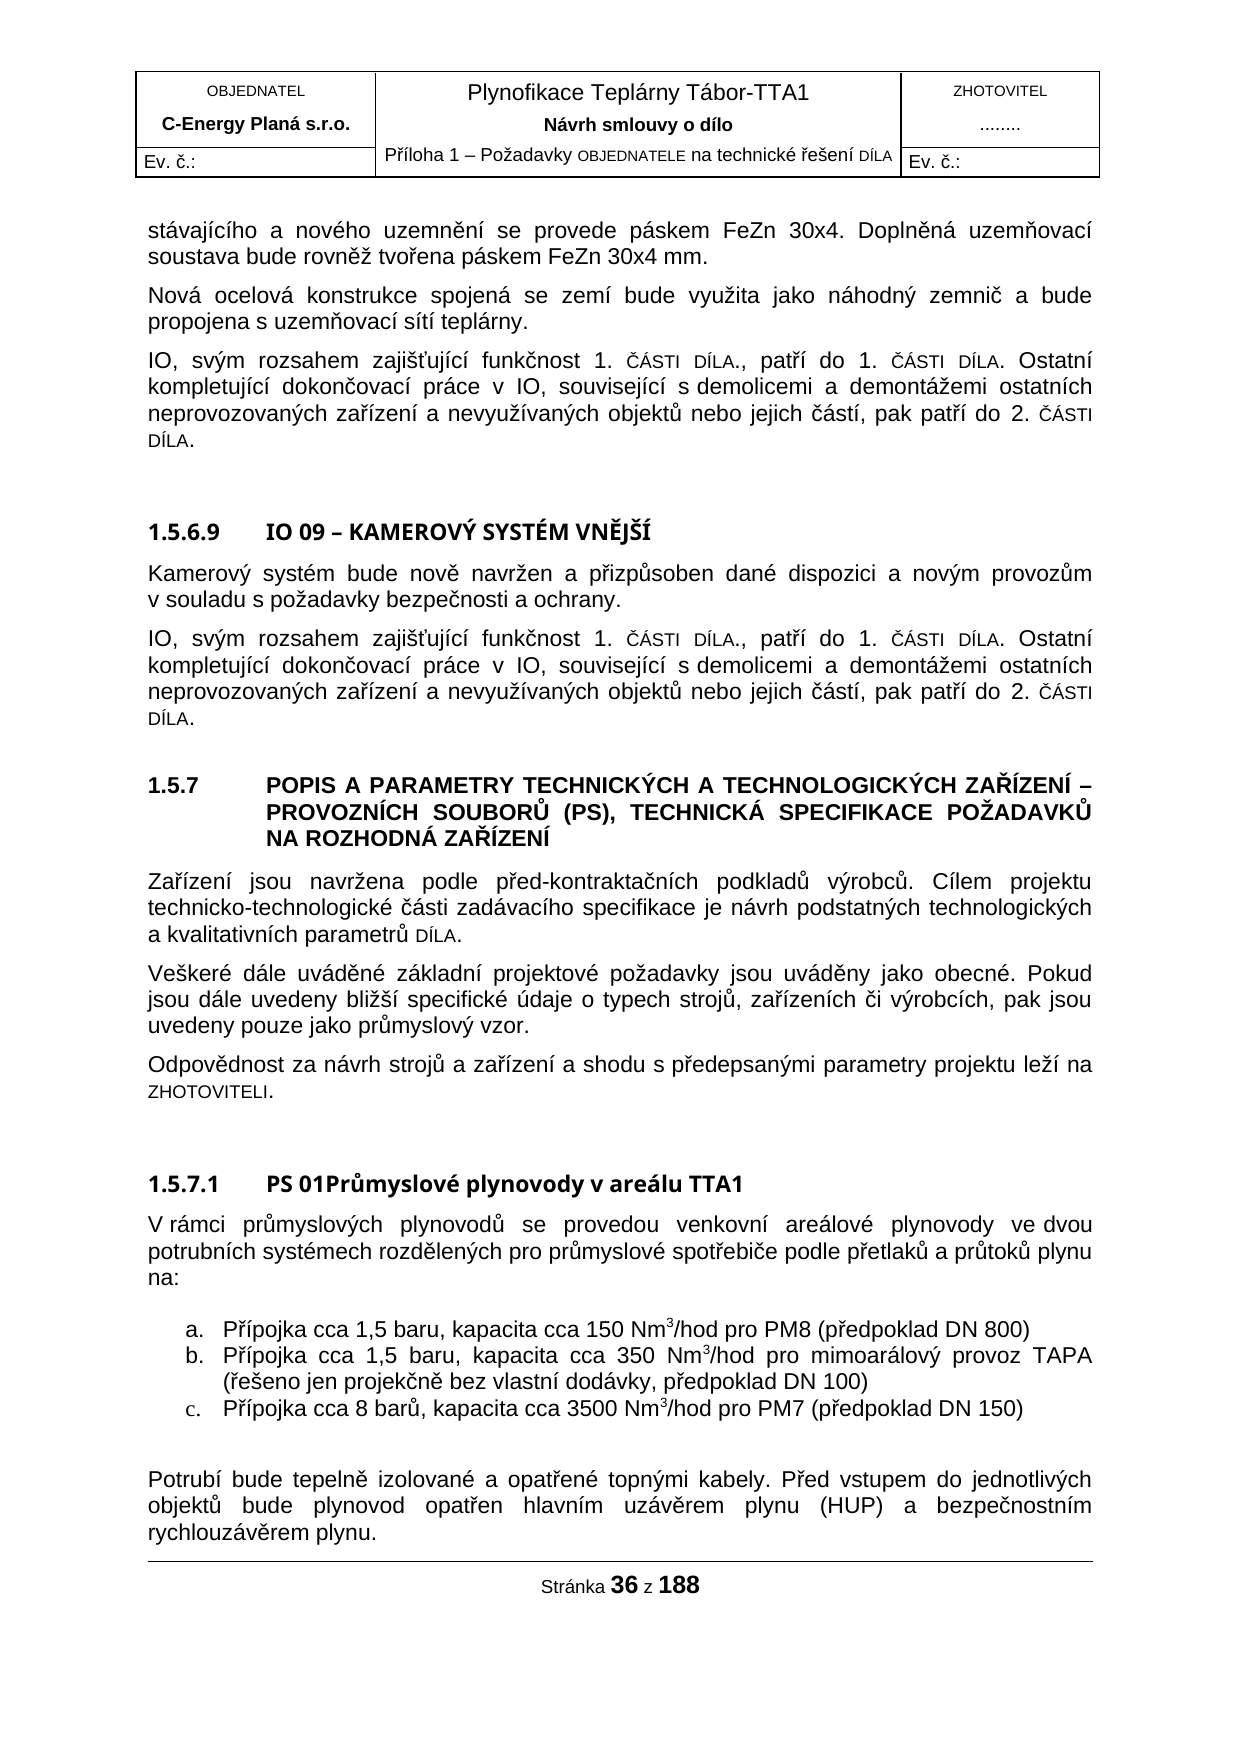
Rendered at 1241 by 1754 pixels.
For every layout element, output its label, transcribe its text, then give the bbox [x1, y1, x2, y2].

list Přípojka cca 8 barů, kapacita cca 3500 Nm3/hod pro PM7 (předpoklad DN 150) [185, 1394, 1093, 1421]
text IO, svým rozsahem zajišťující funkčnost 1. části díla., patří do 1. části díla. Ostatní kompletující dokončovací práce v IO, související s demolicemi a demontážemi ostatních neprovozovaných zařízení a nevyužívaných objektů nebo jejich částí, pak patří do 2. části díla. [148, 347, 1093, 452]
list Přípojka cca 1,5 baru, kapacita cca 350 Nm3/hod pro mimoarálový provoz TAPA (řešeno jen projekčně bez vlastní dodávky, předpoklad DN 100) [185, 1342, 1093, 1394]
text Zařízení jsou navržena podle před-kontraktačních podkladů výrobců. Cílem projektu technicko-technologické části zadávacího specifikace je návrh podstatných technologických a kvalitativních parametrů díla. [148, 868, 1093, 947]
text Odpovědnost za návrh strojů a zařízení a shodu s předepsanými parametry projektu leží na zhotoviteli. [148, 1051, 1093, 1104]
text IO, svým rozsahem zajišťující funkčnost 1. části díla., patří do 1. části díla. Ostatní kompletující dokončovací práce v IO, související s demolicemi a demontážemi ostatních neprovozovaných zařízení a nevyužívaných objektů nebo jejich částí, pak patří do 2. části díla. [148, 625, 1093, 731]
subtitle IO 09 – KAMEROVÝ SYSTÉM VNĚJŠÍ [148, 516, 1093, 547]
text Veškeré dále uváděné základní projektové požadavky jsou uváděny jako obecné. Pokud jsou dále uvedeny bližší specifické údaje o typech strojů, zařízeních či výrobcích, pak jsou uvedeny pouze jako průmyslový vzor. [148, 959, 1093, 1039]
list Přípojka cca 1,5 baru, kapacita cca 150 Nm3/hod pro PM8 (předpoklad DN 800) [185, 1316, 1093, 1342]
text Nová ocelová konstrukce spojená se zemí bude využita jako náhodný zemnič a bude propojena s uzemňovací sítí teplárny. [148, 282, 1093, 334]
text Kamerový systém bude nově navržen a přizpůsoben dané dispozici a novým provozům v souladu s požadavky bezpečnosti a ochrany. [148, 560, 1093, 613]
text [148, 217, 1093, 269]
text Potrubí bude tepelně izolované a opatřené topnými kabely. Před vstupem do jednotlivých objektů bude plynovod opatřen hlavním uzávěrem plynu (HUP) a bezpečnostním rychlouzávěrem plynu. [148, 1466, 1093, 1545]
subtitle PS 01 Průmyslové plynovody v areálu TTA1 [148, 1168, 1093, 1199]
subtitle Popis a parametry technických a technologických zařízení – provozních souborů (PS), technická specifikace požadavků na rozhodná zařízení [148, 772, 1093, 851]
text V rámci průmyslových plynovodů se provedou venkovní areálové plynovody ve dvou potrubních systémech rozdělených pro průmyslové spotřebiče podle přetlaků a průtoků plynu na: [148, 1211, 1093, 1291]
